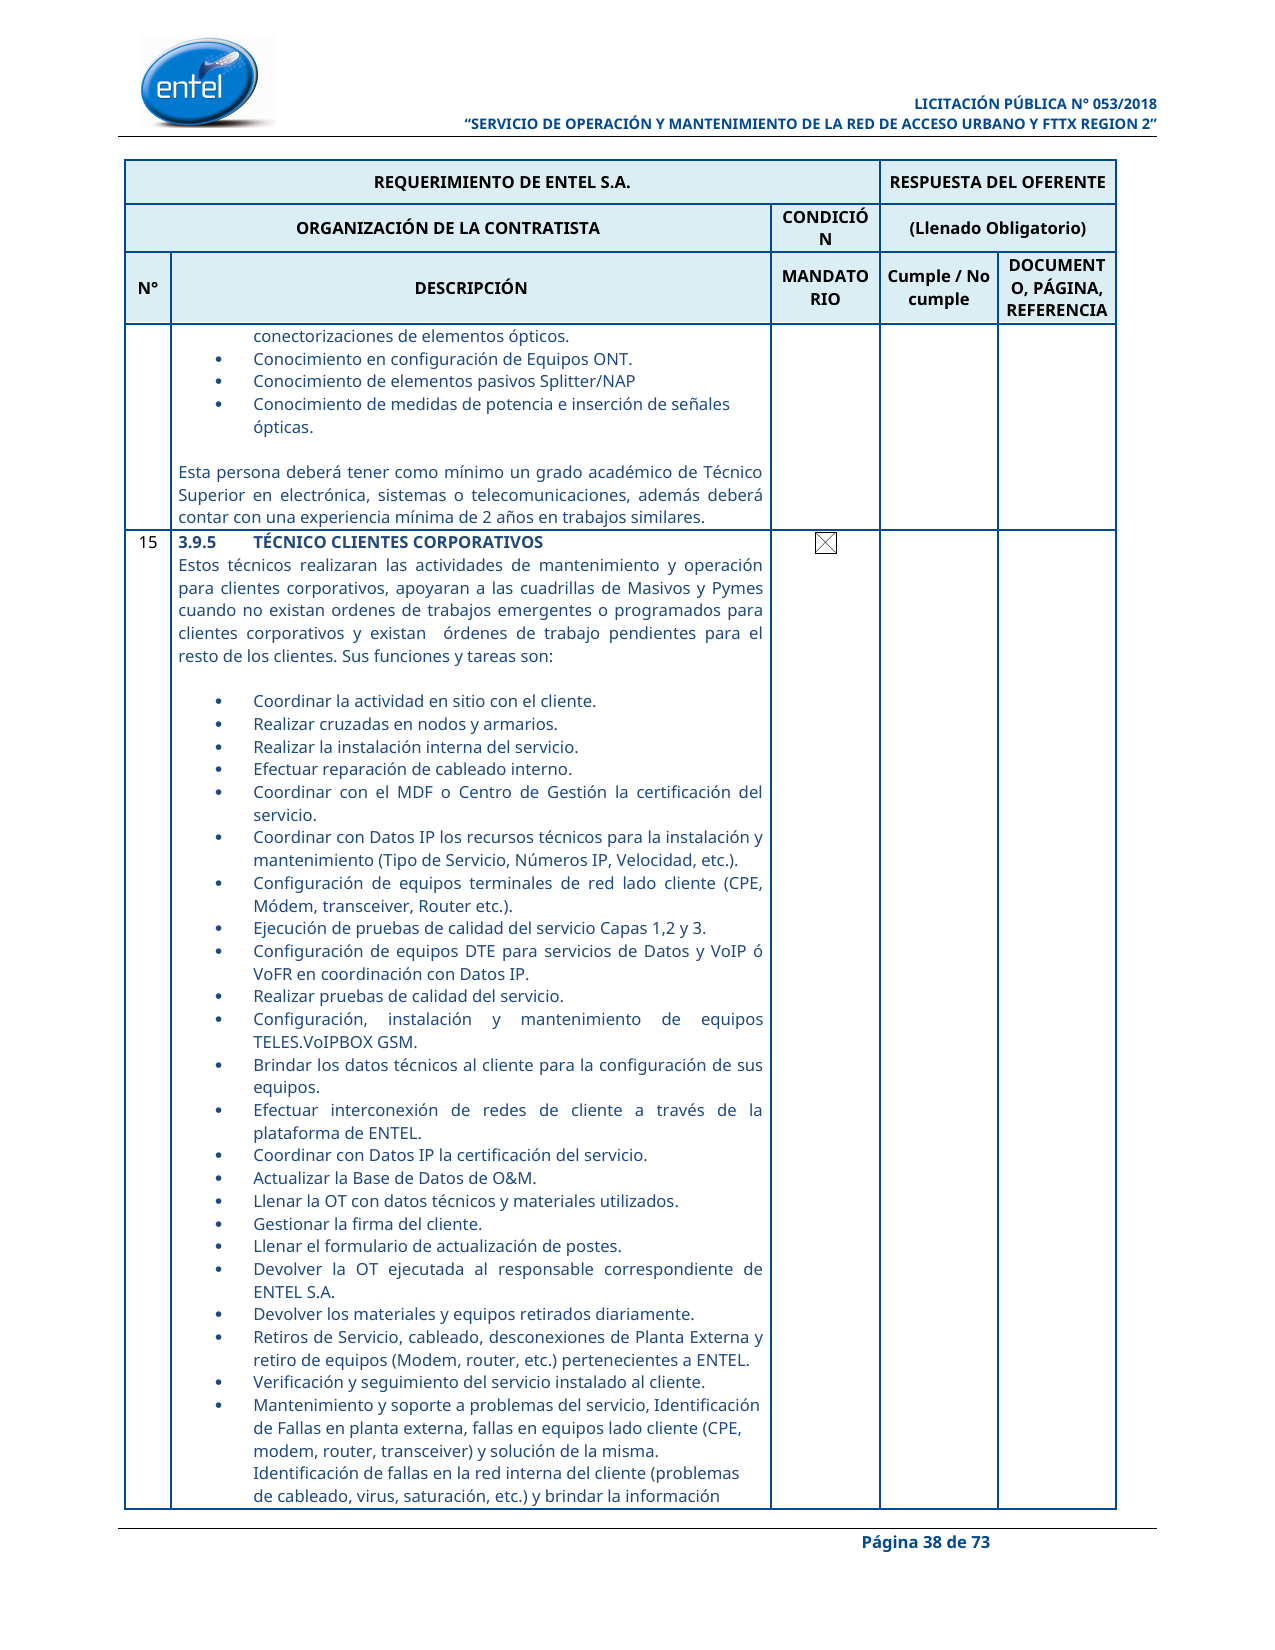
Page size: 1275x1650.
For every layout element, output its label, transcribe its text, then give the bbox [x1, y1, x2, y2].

table_cell [772, 325, 879, 529]
table_cell CONDICIÓN [772, 205, 879, 251]
table_cell Cumple / No cumple [881, 253, 997, 322]
table_cell N° [126, 253, 170, 322]
table_cell 14 [126, 325, 170, 529]
table_cell ORGANIZACIÓN DE LA CONTRATISTA [126, 205, 770, 251]
table_header RESPUESTA DEL OFERENTE [881, 161, 1115, 203]
table_header REQUERIMIENTO DE ENTEL S.A. [126, 161, 879, 203]
table_cell [999, 325, 1115, 529]
picture [140, 36, 276, 128]
table_cell [881, 325, 997, 529]
table_cell [999, 531, 1115, 1507]
table_cell [772, 531, 879, 1507]
table_cell 15 [126, 531, 170, 1507]
table_cell DOCUMENTO, PÁGINA, REFERENCIA [999, 253, 1115, 322]
table_cell DESCRIPCIÓN [172, 253, 770, 322]
table_cell [881, 531, 997, 1507]
table_cell (Llenado Obligatorio) [881, 205, 1115, 251]
table_cell MANDATORIO [772, 253, 879, 322]
